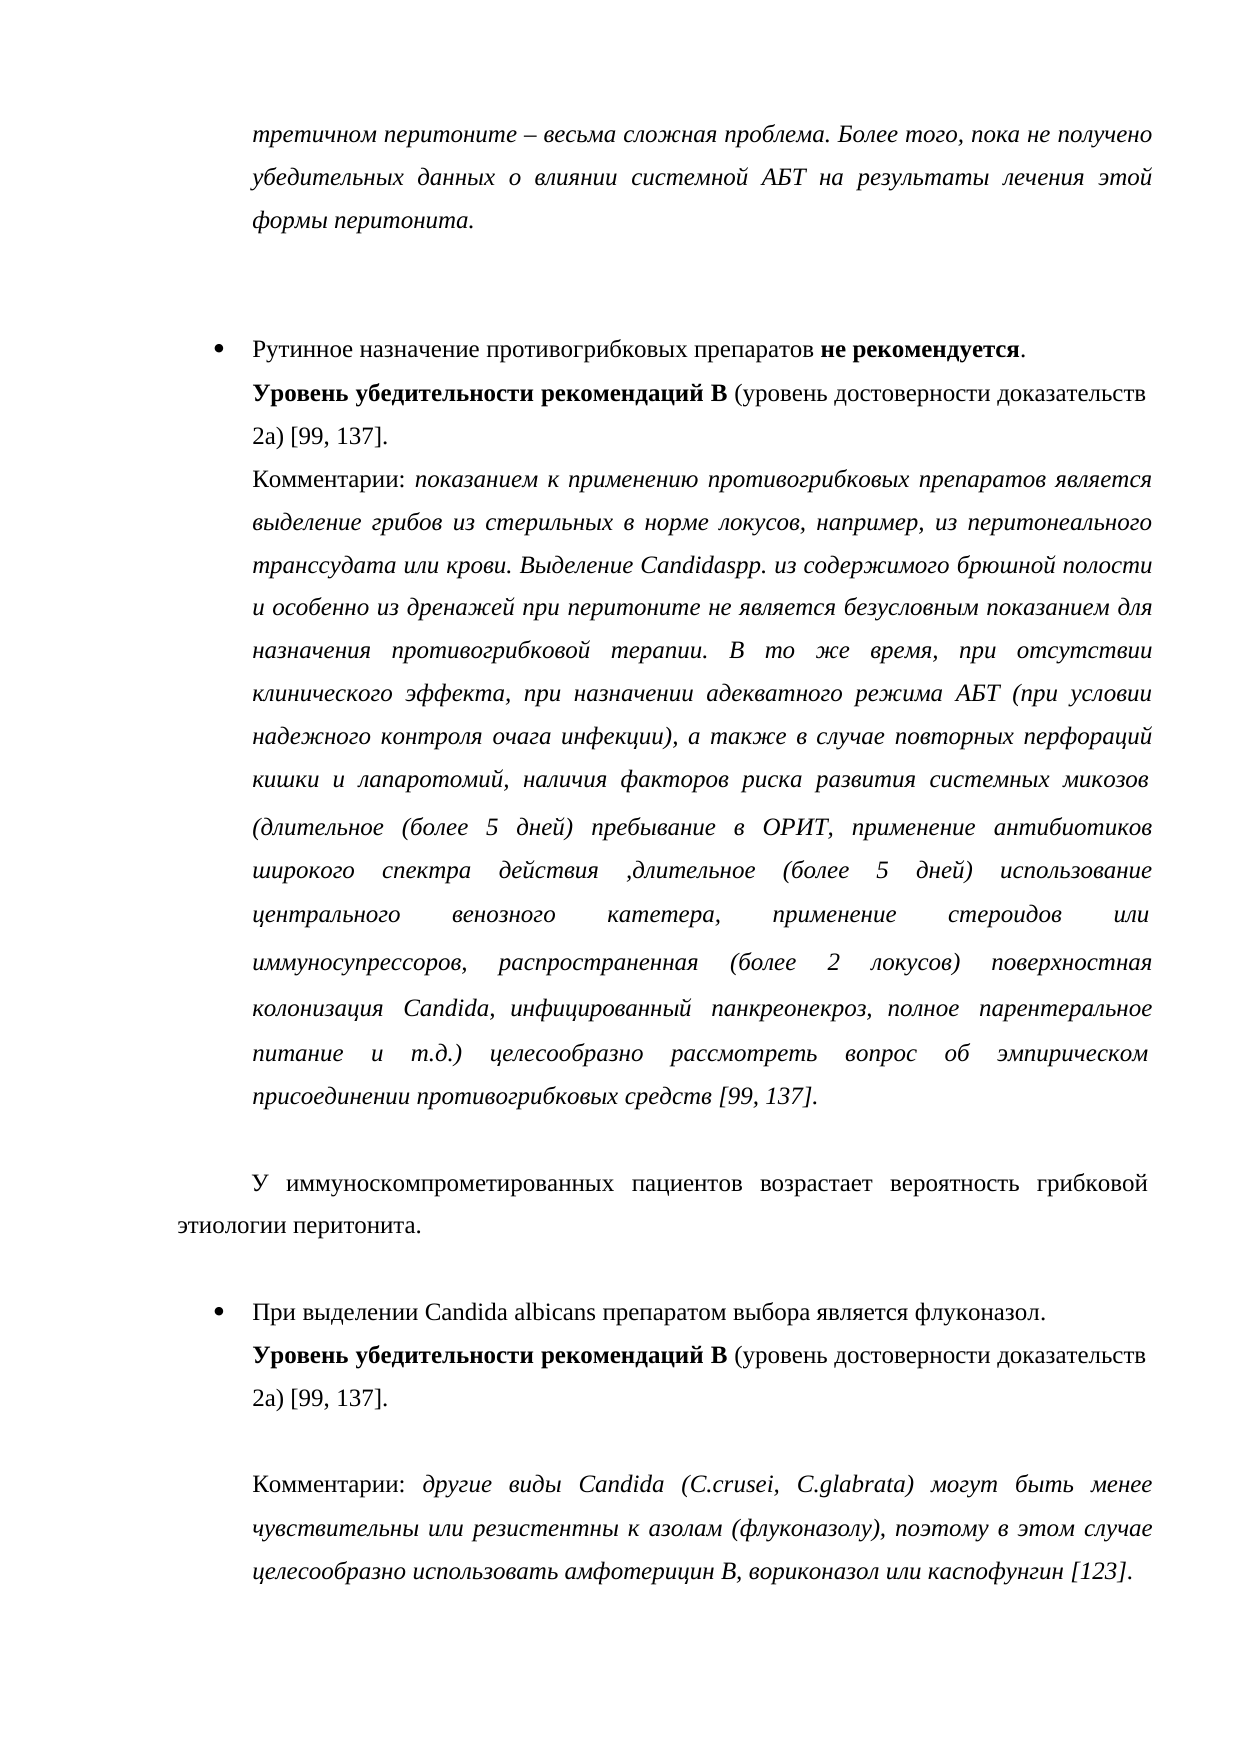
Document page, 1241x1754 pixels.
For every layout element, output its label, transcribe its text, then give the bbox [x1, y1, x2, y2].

text Уровень убедительности рекомендаций В (уровень достоверности доказательств [252, 378, 1163, 406]
list Рутинное назначение противогрибковых препаратов не рекомендуется. [214, 334, 1163, 363]
text иммуносупрессоров, распространенная (более 2 локусов) поверхностная колонизация Candida, инфицированный панкреонекроз, полное парентеральное питание и т.д.) целесообразно рассмотреть вопрос об эмпирическом [252, 947, 1152, 1067]
text У иммуноскомпрометированных пациентов возрастает вероятность грибковой этиологии перитонита. [177, 1168, 1152, 1239]
text Уровень убедительности рекомендаций В (уровень достоверности доказательств [252, 1340, 1163, 1369]
text третичном перитоните – весьма сложная проблема. Более того, пока не получено убедительных данных о влиянии системной АБТ на результаты лечения этой формы перитонита. [252, 119, 1152, 234]
text 2а) [99, 137]. [252, 421, 1163, 450]
text Комментарии: другие виды Candida (C.crusei, C.glabrata) могут быть менее чувствительны или резистентны к азолам (флуконазолу), поэтому в этом случае целесообразно использовать амфотерицин В, вориконазол или каспофунгин [123]. [252, 1469, 1152, 1584]
text присоединении противогрибковых средств [99, 137]. [252, 1083, 1163, 1110]
text (длительное (более 5 дней) пребывание в ОРИТ, применение антибиотиков широкого спектра действия ,длительное (более 5 дней) использование центрального венозного катетера, применение стероидов или [252, 812, 1152, 927]
list При выделении Candida albicans препаратом выбора является флуконазол. [214, 1297, 1163, 1326]
text Комментарии: показанием к применению противогрибковых препаратов является выделение грибов из стерильных в норме локусов, например, из перитонеального транссудата или крови. Выделение Candidaspp. из содержимого брюшной полости и особенно из дренажей при перитоните не является безусловным показанием для назначения противогрибковой терапии. В то же время, при отсутствии клинического эффекта, при назначении адекватного режима АБТ (при условии надежного контроля очага инфекции), а также в случае повторных перфораций кишки и лапаротомий, наличия факторов риска развития системных микозов [252, 464, 1152, 792]
text 2а) [99, 137]. [252, 1383, 1163, 1412]
